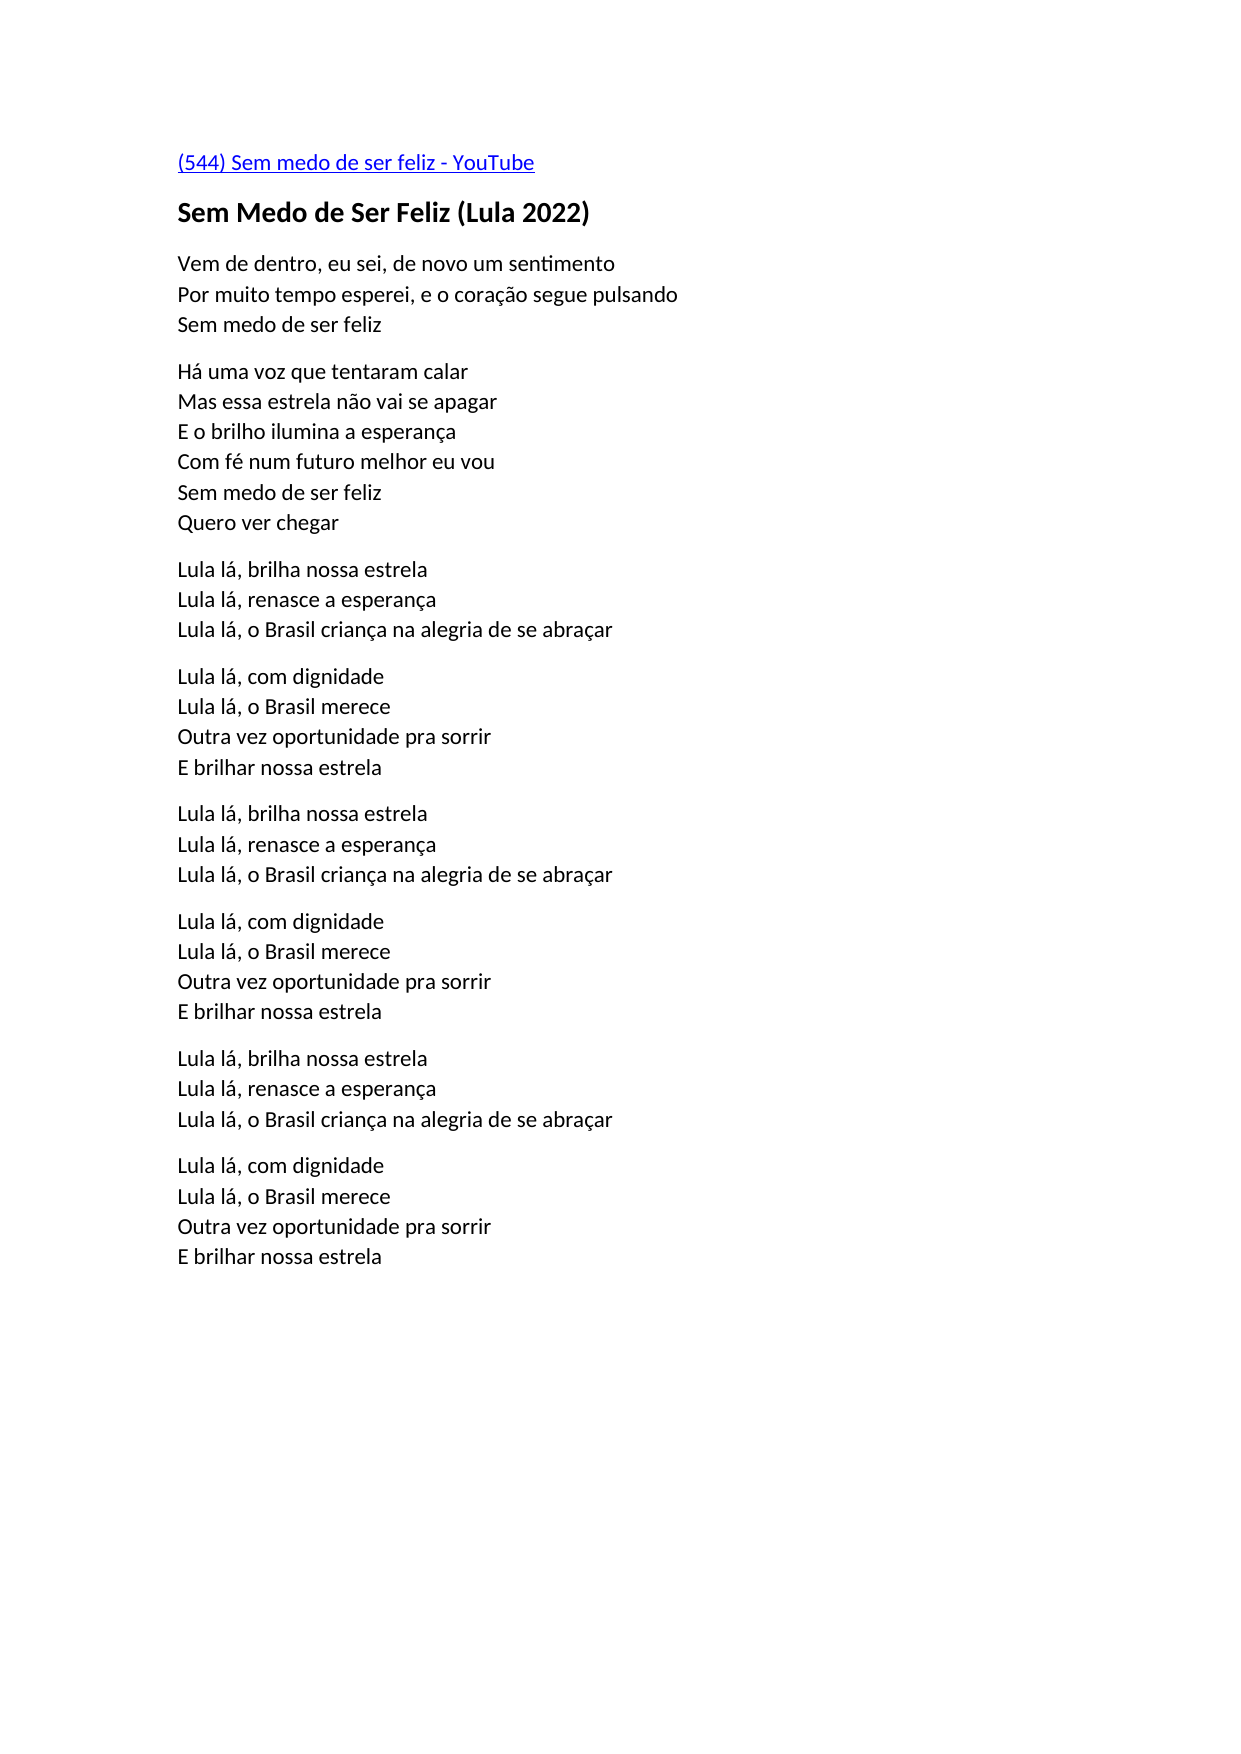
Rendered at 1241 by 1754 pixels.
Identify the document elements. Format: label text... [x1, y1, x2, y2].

text Há uma voz que tentaram calar Mas essa estrela não vai se apagar E o brilho ilumina a esperança Com fé num futuro melhor eu vou Sem medo de ser feliz Quero ver chegar [177, 357, 1063, 536]
text Lula lá, com dignidade Lula lá, o Brasil merece Outra vez oportunidade pra sorrir E brilhar nossa estrela [177, 907, 1063, 1026]
text Lula lá, com dignidade Lula lá, o Brasil merece Outra vez oportunidade pra sorrir E brilhar nossa estrela [177, 1152, 1063, 1270]
text Lula lá, brilha nossa estrela Lula lá, renasce a esperança Lula lá, o Brasil criança na alegria de se abraçar [177, 799, 1063, 888]
text (544) Sem medo de ser feliz - YouTube [177, 148, 1063, 176]
text Lula lá, brilha nossa estrela Lula lá, renasce a esperança Lula lá, o Brasil criança na alegria de se abraçar [177, 1044, 1063, 1133]
text Vem de dentro, eu sei, de novo um sentimento Por muito tempo esperei, e o coração segue pulsando Sem medo de ser feliz [177, 249, 1063, 338]
text Lula lá, com dignidade Lula lá, o Brasil merece Outra vez oportunidade pra sorrir E brilhar nossa estrela [177, 662, 1063, 781]
text Lula lá, brilha nossa estrela Lula lá, renasce a esperança Lula lá, o Brasil criança na alegria de se abraçar [177, 555, 1063, 643]
text Sem Medo de Ser Feliz (Lula 2022) [177, 194, 1063, 230]
